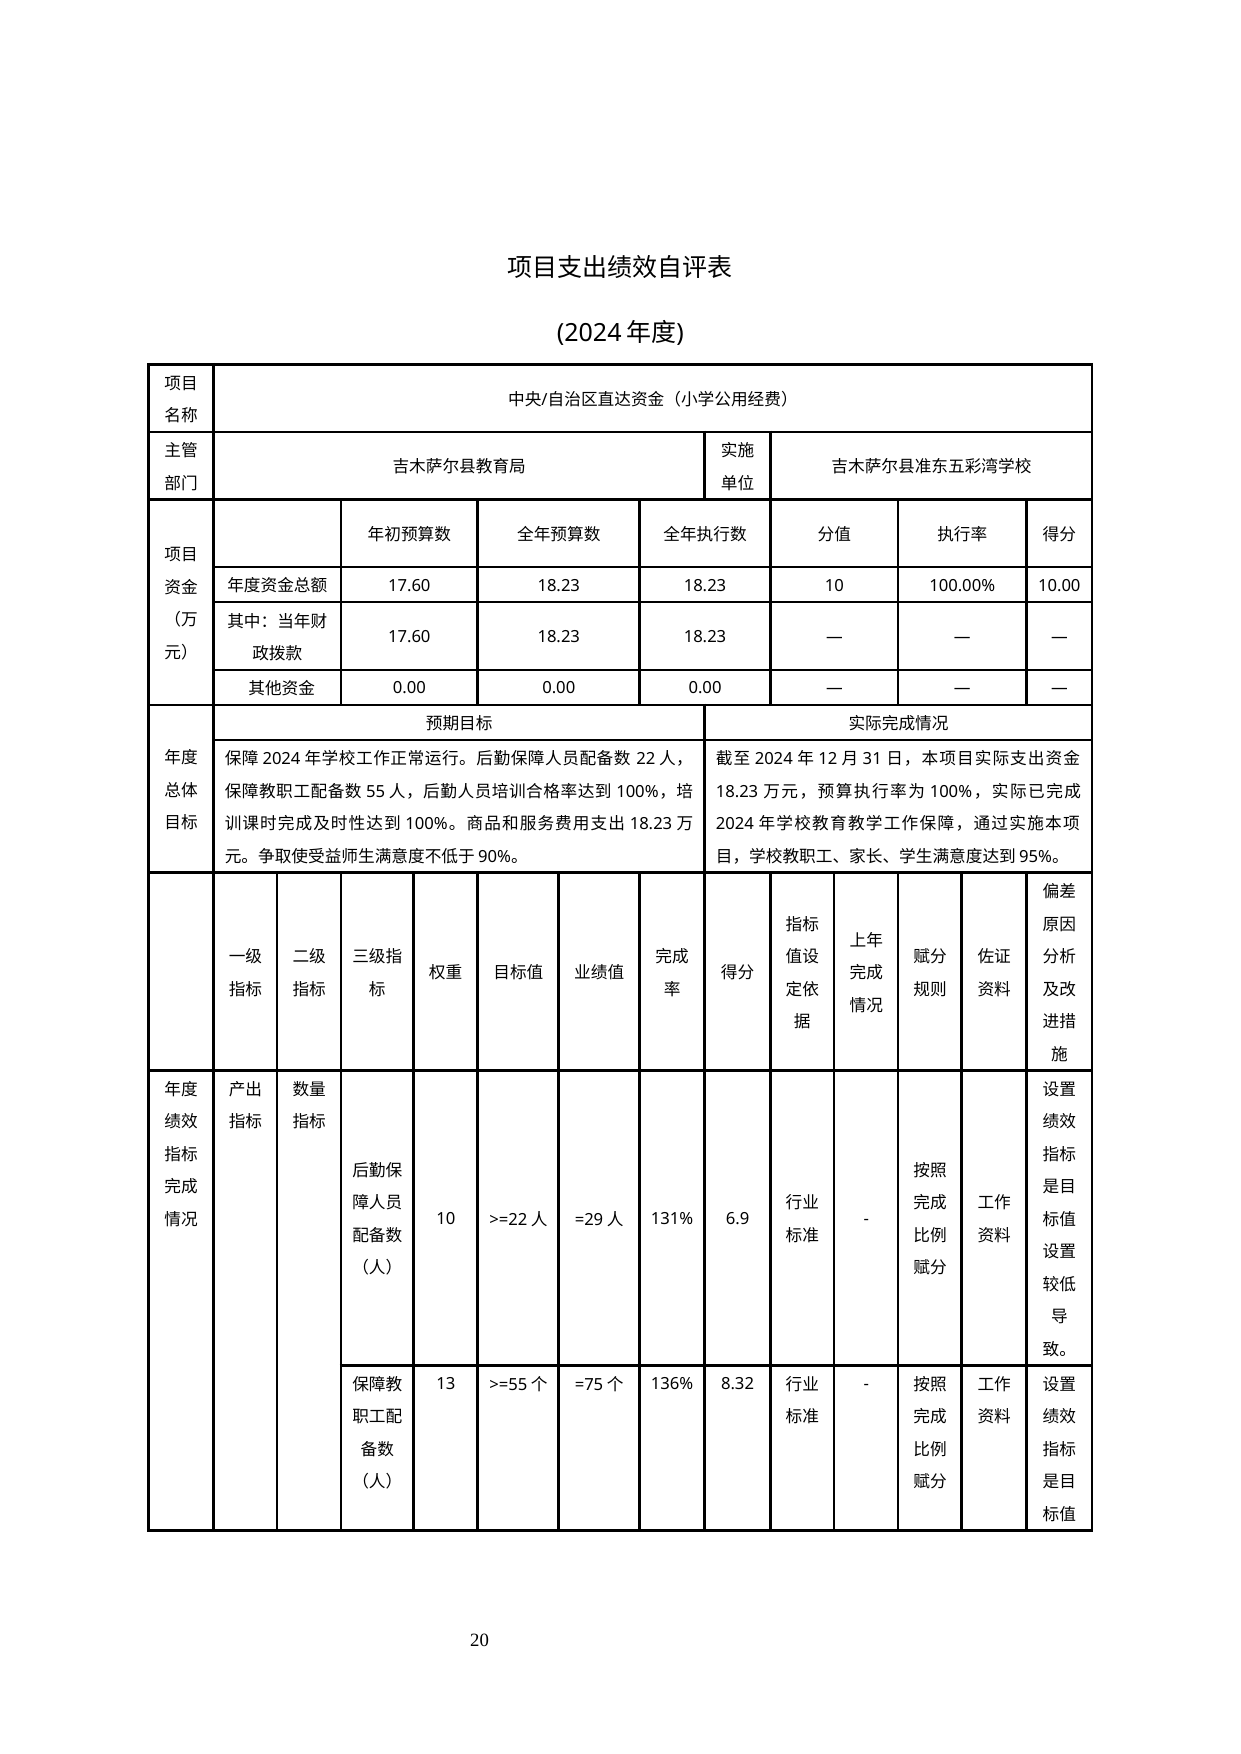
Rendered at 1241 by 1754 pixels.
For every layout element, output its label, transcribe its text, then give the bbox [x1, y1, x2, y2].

table_cell 18.23 [479, 603, 638, 668]
table_cell - [835, 1072, 897, 1364]
table_cell =75个 [560, 1367, 638, 1529]
table_cell 得分 [1028, 501, 1091, 566]
table_cell 得分 [706, 874, 769, 1069]
table_cell 后勤保障人员配备数（人） [342, 1072, 412, 1364]
table_cell [150, 874, 212, 1069]
table_cell — [772, 603, 897, 668]
table_cell 行业标准 [772, 1367, 833, 1529]
table_cell 131% [641, 1072, 703, 1364]
table_cell 目标值 [479, 874, 557, 1069]
table_cell 赋分规则 [899, 874, 960, 1069]
table_cell 0.00 [479, 671, 638, 703]
table_cell — [899, 603, 1025, 668]
table_cell 0.00 [641, 671, 769, 703]
table_cell 保障教职工配备数（人） [342, 1367, 412, 1529]
table_cell 10 [772, 568, 897, 601]
table_cell 截至2024年12月31日，本项目实际支出资金18.23万元，预算执行率为100%，实际已完成2024年学校教育教学工作保障，通过实施本项目，学校教职工、家长、学生满意度达到95%。 [706, 741, 1091, 871]
table_cell 18.23 [641, 603, 769, 668]
table_cell 10.00 [1028, 568, 1091, 601]
table_cell 136% [641, 1367, 703, 1529]
table_cell 全年预算数 [479, 501, 638, 566]
table_cell 年度资金总额 [215, 568, 340, 601]
table_cell 分值 [772, 501, 897, 566]
table_cell 二级指标 [278, 874, 340, 1069]
table_cell 其他资金 [215, 671, 340, 703]
table_cell 8.32 [706, 1367, 769, 1529]
table_cell 一级指标 [215, 874, 276, 1069]
table_cell 完成率 [641, 874, 703, 1069]
table_cell >=55个 [479, 1367, 557, 1529]
table_cell 年度总体目标 [150, 706, 212, 871]
table_cell 18.23 [479, 568, 638, 601]
table_cell — [772, 671, 897, 703]
table_header 项目支出绩效自评表 [148, 233, 1092, 298]
table_cell — [899, 671, 1025, 703]
table_cell 三级指标 [342, 874, 412, 1069]
table_cell 年初预算数 [342, 501, 476, 566]
table_cell 产出指标 [215, 1072, 276, 1529]
table_cell 工作资料 [963, 1367, 1025, 1529]
table_cell 年度绩效指标完成情况 [150, 1072, 212, 1529]
table_cell 执行率 [899, 501, 1025, 566]
table_cell 偏差原因分析及改进措施 [1028, 874, 1091, 1069]
table_cell (2024年度) [148, 298, 1092, 363]
table_cell 17.60 [342, 568, 476, 601]
table_cell 行业标准 [772, 1072, 833, 1364]
table_cell 业绩值 [560, 874, 638, 1069]
table_cell 设置绩效指标是目标值设置较低导致。 [1028, 1072, 1091, 1364]
table_cell 中央/自治区直达资金（小学公用经费） [215, 366, 1091, 431]
table_cell 13 [415, 1367, 476, 1529]
table_cell 10 [415, 1072, 476, 1364]
table_cell 上年完成情况 [835, 874, 897, 1069]
table_cell =29人 [560, 1072, 638, 1364]
table_cell 吉木萨尔县准东五彩湾学校 [772, 433, 1091, 498]
table_cell [215, 501, 340, 566]
table_cell 实际完成情况 [706, 706, 1091, 739]
table_cell 数量指标 [278, 1072, 340, 1529]
table_cell 工作资料 [963, 1072, 1025, 1364]
table_cell 保障2024年学校工作正常运行。后勤保障人员配备数22人，保障教职工配备数55人，后勤人员培训合格率达到100%，培训课时完成及时性达到100%。商品和服务费用支出18.23万元。争取使受益师生满意度不低于90%。 [215, 741, 703, 871]
table_cell 其中：当年财政拨款 [215, 603, 340, 668]
table_cell — [1028, 603, 1091, 668]
table_cell 100.00% [899, 568, 1025, 601]
table_cell 项目资金（万元） [150, 501, 212, 703]
table_cell 全年执行数 [641, 501, 769, 566]
table_cell 实施单位 [706, 433, 769, 498]
table_cell 按照完成比例赋分 [899, 1367, 960, 1529]
table_cell 佐证资料 [963, 874, 1025, 1069]
table_cell 预期目标 [215, 706, 703, 739]
table_cell 权重 [415, 874, 476, 1069]
table_cell 指标值设定依据 [772, 874, 833, 1069]
table_cell 18.23 [641, 568, 769, 601]
table_cell 0.00 [342, 671, 476, 703]
table_cell 主管部门 [150, 433, 212, 498]
table_cell >=22人 [479, 1072, 557, 1364]
table_cell — [1028, 671, 1091, 703]
table_cell 吉木萨尔县教育局 [215, 433, 703, 498]
table_cell 按照完成比例赋分 [899, 1072, 960, 1364]
table_cell 项目名称 [150, 366, 212, 431]
table_cell 设置绩效指标是目标值设置较低导致。 [1028, 1367, 1091, 1529]
table_cell - [835, 1367, 897, 1529]
table_cell 6.9 [706, 1072, 769, 1364]
table_cell 17.60 [342, 603, 476, 668]
